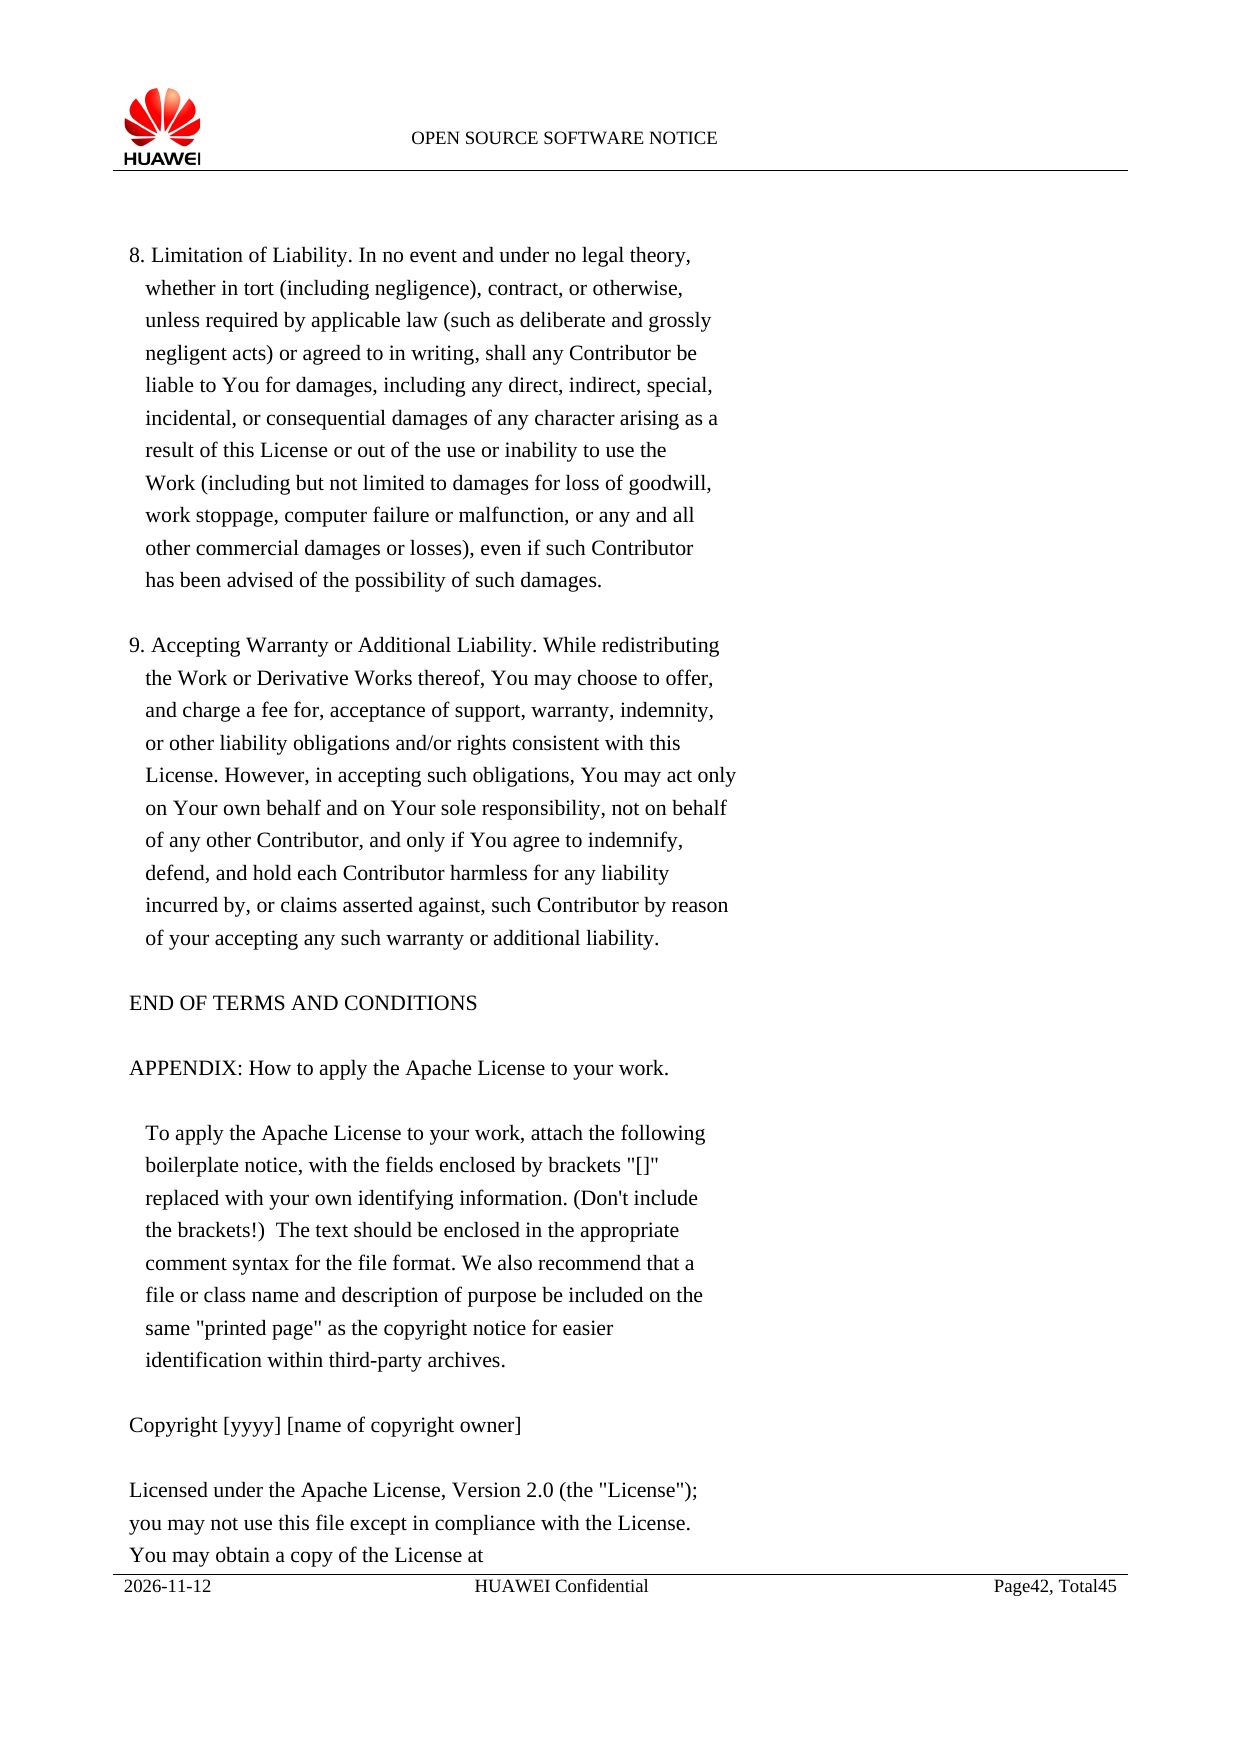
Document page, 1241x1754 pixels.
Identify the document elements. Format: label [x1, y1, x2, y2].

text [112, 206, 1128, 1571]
picture [124, 88, 201, 165]
